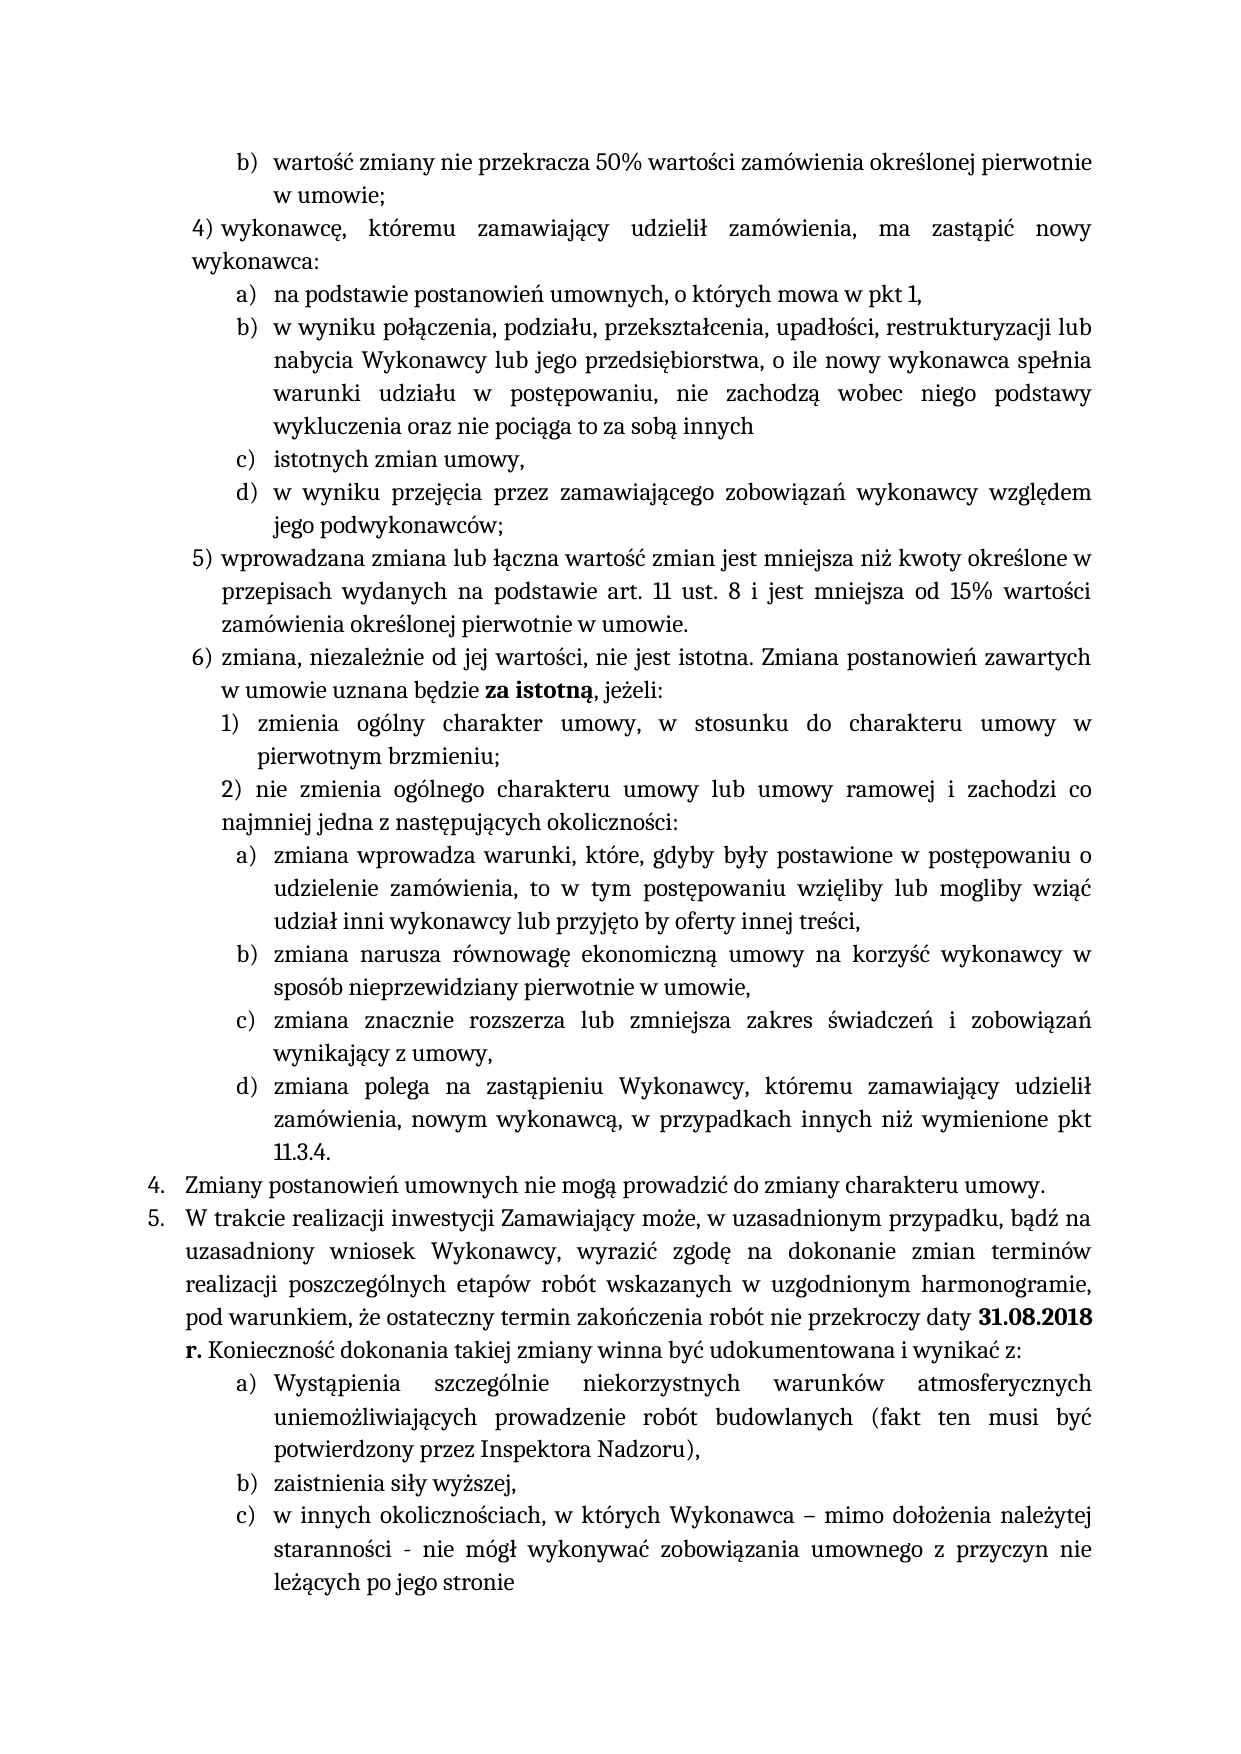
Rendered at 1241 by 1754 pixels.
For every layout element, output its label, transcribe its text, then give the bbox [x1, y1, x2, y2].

list na podstawie postanowień umownych, o których mowa w pkt 1, [236, 280, 1093, 308]
list istotnych zmian umowy, [236, 445, 1093, 473]
list Wystąpienia szczególnie niekorzystnych warunków atmosferycznych uniemożliwiających prowadzenie robót budowlanych (fakt ten musi być potwierdzony przez Inspektora Nadzoru), [236, 1369, 1093, 1464]
list zmiana znacznie rozszerza lub zmniejsza zakres świadczeń i zobowiązań wynikający z umowy, [236, 1006, 1093, 1068]
list w wyniku przejęcia przez zamawiającego zobowiązań wykonawcy względem jego podwykonawców; [236, 478, 1093, 539]
list zmiana polega na zastąpieniu Wykonawcy, któremu zamawiający udzielił zamówienia, nowym wykonawcą, w przypadkach innych niż wymienione pkt 11.3.4. [236, 1072, 1093, 1167]
list wartość zmiany nie przekracza 50% wartości zamówienia określonej pierwotnie w umowie; [236, 148, 1093, 209]
list zmiana wprowadza warunki, które, gdyby były postawione w postępowaniu o udzielenie zamówienia, to w tym postępowaniu wzięliby lub mogliby wziąć udział inni wykonawcy lub przyjęto by oferty innej treści, [236, 841, 1093, 936]
text 4) wykonawcę, któremu zamawiający udzielił zamówienia, ma zastąpić nowy wykonawca: [192, 214, 1093, 275]
list Zmiany postanowień umownych nie mogą prowadzić do zmiany charakteru umowy. [148, 1171, 1093, 1200]
text 5) wprowadzana zmiana lub łączna wartość zmian jest mniejsza niż kwoty określone w przepisach wydanych na podstawie art. 11 ust. 8 i jest mniejsza od 15% wartości zamówienia określonej pierwotnie w umowie. [192, 544, 1093, 639]
list zaistnienia siły wyższej, [236, 1468, 1093, 1497]
list zmiana narusza równowagę ekonomiczną umowy na korzyść wykonawcy w sposób nieprzewidziany pierwotnie w umowie, [236, 940, 1093, 1002]
list w wyniku połączenia, podziału, przekształcenia, upadłości, restrukturyzacji lub nabycia Wykonawcy lub jego przedsiębiorstwa, o ile nowy wykonawca spełnia warunki udziału w postępowaniu, nie zachodzą wobec niego podstawy wykluczenia oraz nie pociąga to za sobą innych [236, 313, 1093, 441]
text 1) zmienia ogólny charakter umowy, w stosunku do charakteru umowy w pierwotnym brzmieniu; [221, 709, 1093, 771]
text 6) zmiana, niezależnie od jej wartości, nie jest istotna. Zmiana postanowień zawartych w umowie uznana będzie za istotną, jeżeli: [192, 643, 1093, 705]
list W trakcie realizacji inwestycji Zamawiający może, w uzasadnionym przypadku, bądź na uzasadniony wniosek Wykonawcy, wyrazić zgodę na dokonanie zmian terminów realizacji poszczególnych etapów robót wskazanych w uzgodnionym harmonogramie, pod warunkiem, że ostateczny termin zakończenia robót nie przekroczy daty 31.08.2018 r. Konieczność dokonania takiej zmiany winna być udokumentowana i wynikać z: [148, 1204, 1093, 1365]
list w innych okolicznościach, w których Wykonawca – mimo dołożenia należytej staranności - nie mógł wykonywać zobowiązania umownego z przyczyn nie leżących po jego stronie [236, 1501, 1093, 1596]
text 2) nie zmienia ogólnego charakteru umowy lub umowy ramowej i zachodzi co najmniej jedna z następujących okoliczności: [221, 775, 1093, 837]
